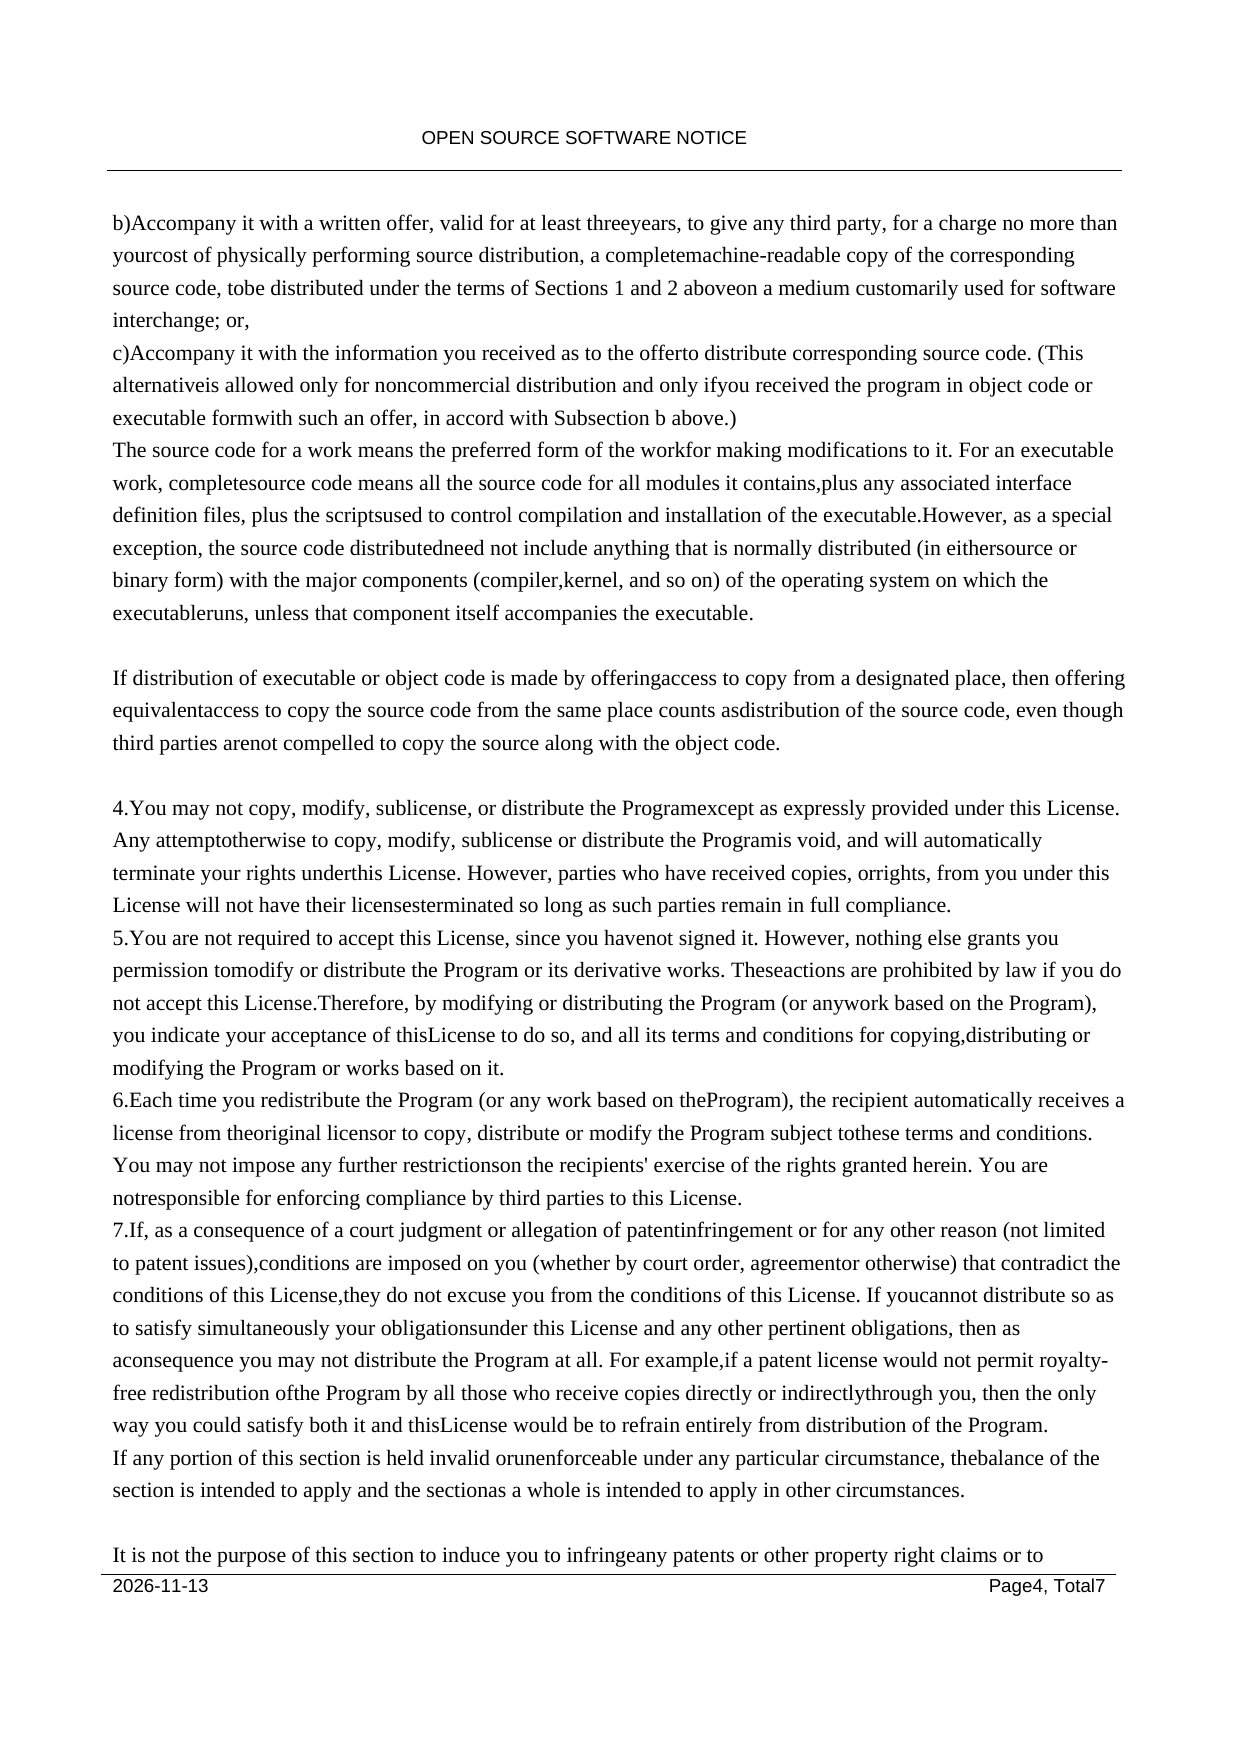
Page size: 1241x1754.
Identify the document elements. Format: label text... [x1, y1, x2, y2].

text c)Accompany it with the information you received as to the offerto distribute corresponding source code. (This alternativeis allowed only for noncommercial distribution and only ifyou received the program in object code or executable formwith such an offer, in accord with Subsection b above.) [112, 336, 1128, 434]
text 4.You may not copy, modify, sublicense, or distribute the Programexcept as expressly provided under this License. Any attemptotherwise to copy, modify, sublicense or distribute the Programis void, and will automatically terminate your rights underthis License. However, parties who have received copies, orrights, from you under this License will not have their licensesterminated so long as such parties remain in full compliance. [112, 791, 1128, 921]
text b)Accompany it with a written offer, valid for at least threeyears, to give any third party, for a charge no more than yourcost of physically performing source distribution, a completemachine-readable copy of the corresponding source code, tobe distributed under the terms of Sections 1 and 2 aboveon a medium customarily used for software interchange; or, [112, 206, 1128, 336]
text 6.Each time you redistribute the Program (or any work based on theProgram), the recipient automatically receives a license from theoriginal licensor to copy, distribute or modify the Program subject tothese terms and conditions. You may not impose any further restrictionson the recipients' exercise of the rights granted herein. You are notresponsible for enforcing compliance by third parties to this License. [112, 1084, 1128, 1214]
text If any portion of this section is held invalid orunenforceable under any particular circumstance, thebalance of the section is intended to apply and the sectionas a whole is intended to apply in other circumstances. [112, 1441, 1128, 1506]
text If distribution of executable or object code is made by offeringaccess to copy from a designated place, then offering equivalentaccess to copy the source code from the same place counts asdistribution of the source code, even though third parties arenot compelled to copy the source along with the object code. [112, 661, 1128, 759]
text 5.You are not required to accept this License, since you havenot signed it. However, nothing else grants you permission tomodify or distribute the Program or its derivative works. Theseactions are prohibited by law if you do not accept this License.Therefore, by modifying or distributing the Program (or anywork based on the Program), you indicate your acceptance of thisLicense to do so, and all its terms and conditions for copying,distributing or modifying the Program or works based on it. [112, 921, 1128, 1084]
text The source code for a work means the preferred form of the workfor making modifications to it. For an executable work, completesource code means all the source code for all modules it contains,plus any associated interface definition files, plus the scriptsused to control compilation and installation of the executable.However, as a special exception, the source code distributedneed not include anything that is normally distributed (in eithersource or binary form) with the major components (compiler,kernel, and so on) of the operating system on which the executableruns, unless that component itself accompanies the executable. [112, 434, 1128, 629]
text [112, 1539, 1128, 1571]
text 7.If, as a consequence of a court judgment or allegation of patentinfringement or for any other reason (not limited to patent issues),conditions are imposed on you (whether by court order, agreementor otherwise) that contradict the conditions of this License,they do not excuse you from the conditions of this License. If youcannot distribute so as to satisfy simultaneously your obligationsunder this License and any other pertinent obligations, then as aconsequence you may not distribute the Program at all. For example,if a patent license would not permit royalty-free redistribution ofthe Program by all those who receive copies directly or indirectlythrough you, then the only way you could satisfy both it and thisLicense would be to refrain entirely from distribution of the Program. [112, 1214, 1128, 1441]
